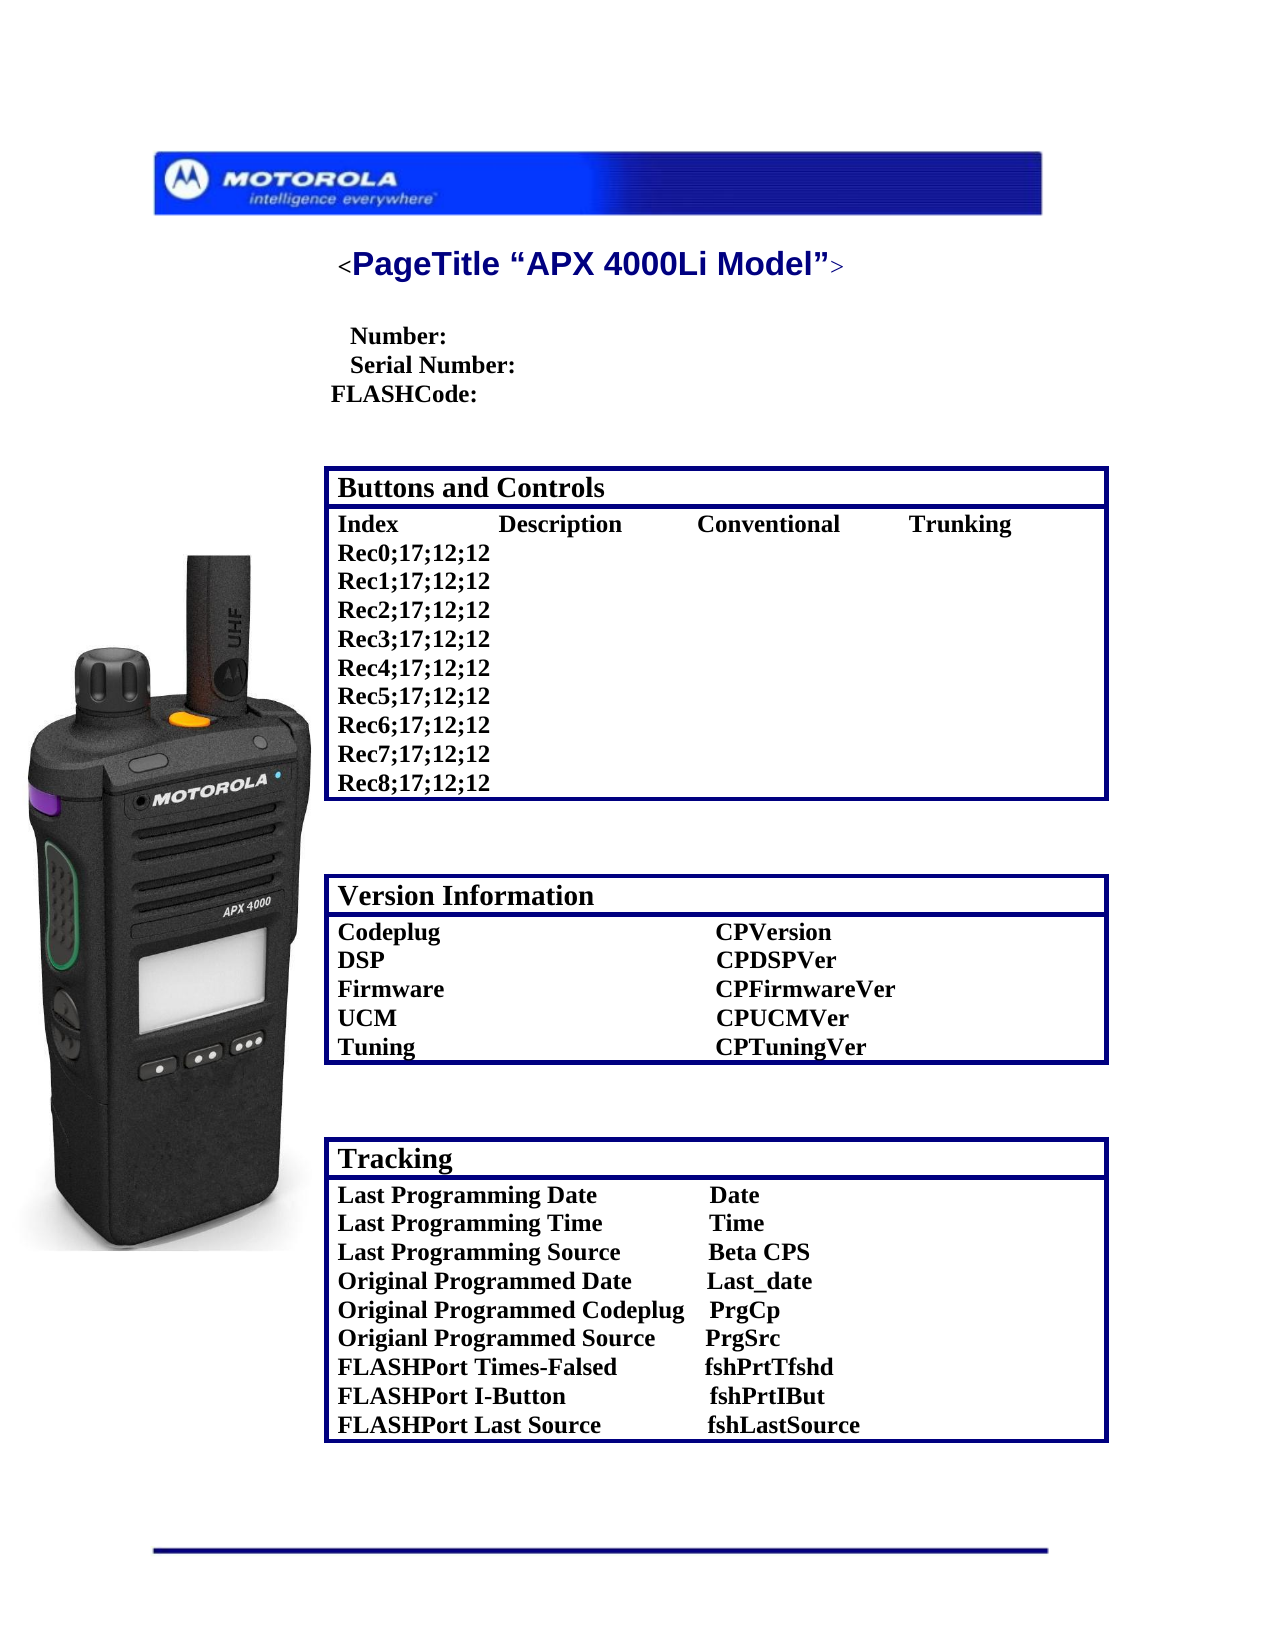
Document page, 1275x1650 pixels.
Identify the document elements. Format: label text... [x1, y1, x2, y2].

table_header Version Information [329, 878, 1104, 912]
text Serial Number: [150, 350, 1125, 379]
table_cell Index Description Conventional Trunking Rec0;17;12;12 Rec1;17;12;12 Rec2;17;12;12 Rec3;17;12;12 Rec4;17;12;12 Rec5;17;12;12 Rec6;17;12;12 Rec7;17;12;12 Rec8;17;12;12 [329, 509, 1104, 796]
table_header Tracking [329, 1142, 1104, 1175]
text FLASHCode: [150, 379, 1125, 408]
table_header Buttons and Controls [329, 471, 1104, 504]
table_cell Codeplug CPVersion DSP CPDSPVer Firmware CPFirmwareVer UCM CPUCMVer Tuning CPTuningVer [329, 917, 1104, 1060]
picture [150, 149, 1044, 216]
picture [150, 1546, 1049, 1559]
text <PageTitle “APX 4000Li Model”> [150, 244, 1125, 283]
table_cell Last Programming Date Date Last Programming Time Time Last Programming Source Beta CPS Original Programmed Date Last_date Original Programmed Codeplug PrgCp Origianl Programmed Source PrgSrc FLASHPort Times-Falsed fshPrtTfshd FLASHPort I-Button fshPrtIBut FLASHPort Last Source fshLastSource [329, 1180, 1104, 1438]
text Number: [150, 321, 1125, 350]
picture [0, 399, 312, 1252]
